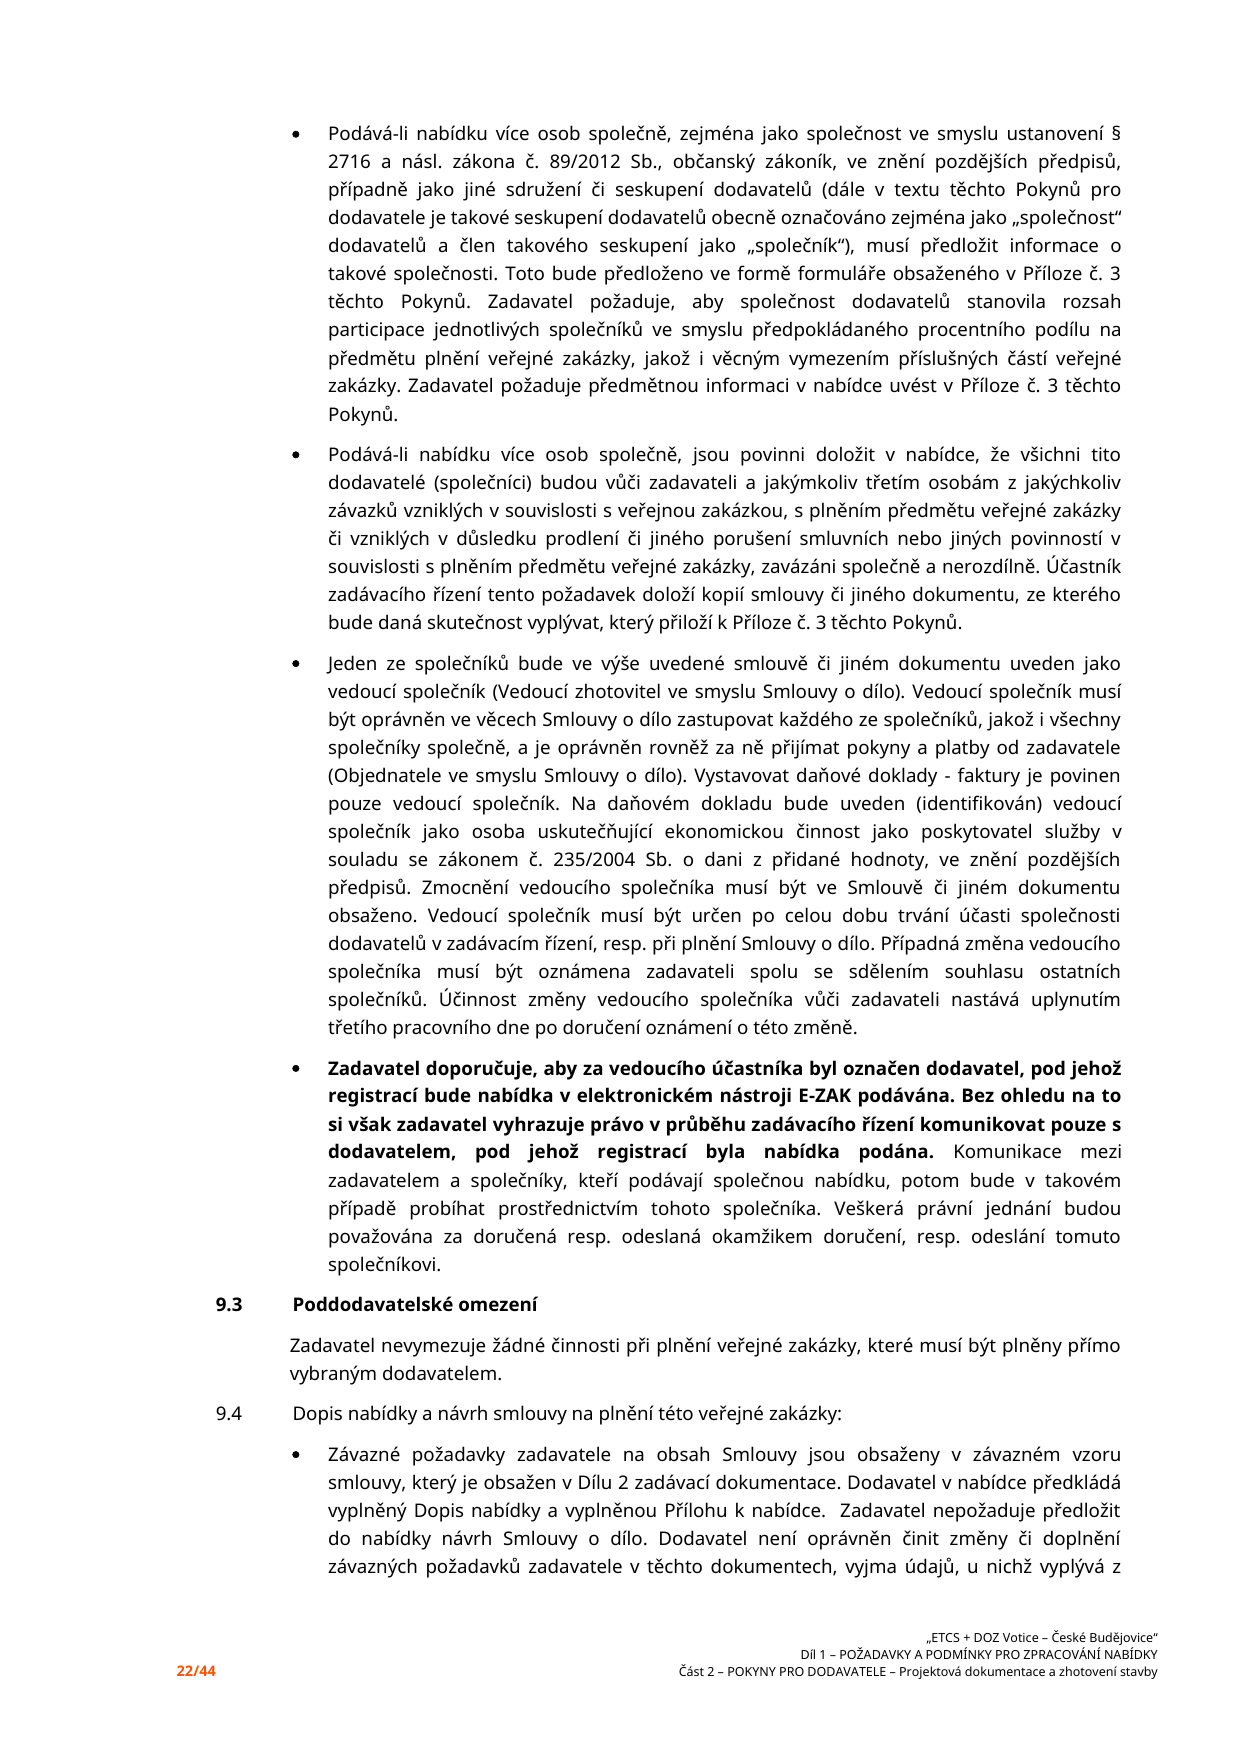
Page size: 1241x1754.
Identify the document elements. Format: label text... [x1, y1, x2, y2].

text Poddodavatelské omezení [216, 1291, 1122, 1317]
text Podává-li nabídku více osob společně, zejména jako společnost ve smyslu ustanovení § 2716 a násl. zákona č. 89/2012 Sb., občanský zákoník, ve znění pozdějších předpisů, případně jako jiné sdružení či seskupení dodavatelů (dále v textu těchto Pokynů pro dodavatele je takové seskupení dodavatelů obecně označováno zejména jako „společnost“ dodavatelů a člen takového seskupení jako „společník“), musí předložit informace o takové společnosti. Toto bude předloženo ve formě formuláře obsaženého v Příloze č. 3 těchto Pokynů. Zadavatel požaduje, aby společnost dodavatelů stanovila rozsah participace jednotlivých společníků ve smyslu předpokládaného procentního podílu na předmětu plnění veřejné zakázky, jakož i věcným vymezením příslušných částí veřejné zakázky. Zadavatel požaduje předmětnou informaci v nabídce uvést v Příloze č. 3 těchto Pokynů. [292, 121, 1122, 426]
text Dopis nabídky a návrh smlouvy na plnění této veřejné zakázky: [216, 1401, 1122, 1426]
text Jeden ze společníků bude ve výše uvedené smlouvě či jiném dokumentu uveden jako vedoucí společník (Vedoucí zhotovitel ve smyslu Smlouvy o dílo). Vedoucí společník musí být oprávněn ve věcech Smlouvy o dílo zastupovat každého ze společníků, jakož i všechny společníky společně, a je oprávněn rovněž za ně přijímat pokyny a platby od zadavatele (Objednatele ve smyslu Smlouvy o dílo). Vystavovat daňové doklady - faktury je povinen pouze vedoucí společník. Na daňovém dokladu bude uveden (identifikován) vedoucí společník jako osoba uskutečňující ekonomickou činnost jako poskytovatel služby v souladu se zákonem č. 235/2004 Sb. o dani z přidané hodnoty, ve znění pozdějších předpisů. Zmocnění vedoucího společníka musí být ve Smlouvě či jiném dokumentu obsaženo. Vedoucí společník musí být určen po celou dobu trvání účasti společnosti dodavatelů v zadávacím řízení, resp. při plnění Smlouvy o dílo. Případná změna vedoucího společníka musí být oznámena zadavateli spolu se sdělením souhlasu ostatních společníků. Účinnost změny vedoucího společníka vůči zadavateli nastává uplynutím třetího pracovního dne po doručení oznámení o této změně. [292, 650, 1122, 1040]
text Podává-li nabídku více osob společně, jsou povinni doložit v nabídce, že všichni tito dodavatelé (společníci) budou vůči zadavateli a jakýmkoliv třetím osobám z jakýchkoliv závazků vzniklých v souvislosti s veřejnou zakázkou, s plněním předmětu veřejné zakázky či vzniklých v důsledku prodlení či jiného porušení smluvních nebo jiných povinností v souvislosti s plněním předmětu veřejné zakázky, zavázáni společně a nerozdílně. Účastník zadávacího řízení tento požadavek doloží kopií smlouvy či jiného dokumentu, ze kterého bude daná skutečnost vyplývat, který přiloží k Příloze č. 3 těchto Pokynů. [292, 441, 1122, 635]
list Zadavatel nevymezuje žádné činnosti při plnění veřejné zakázky, které musí být plněny přímo vybraným dodavatelem. [289, 1332, 1122, 1386]
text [292, 1441, 1122, 1579]
text Zadavatel doporučuje, aby za vedoucího účastníka byl označen dodavatel, pod jehož registrací bude nabídka v elektronickém nástroji E-ZAK podávána. Bez ohledu na to si však zadavatel vyhrazuje právo v průběhu zadávacího řízení komunikovat pouze s dodavatelem, pod jehož registrací byla nabídka podána. Komunikace mezi zadavatelem a společníky, kteří podávají společnou nabídku, potom bude v takovém případě probíhat prostřednictvím tohoto společníka. Veškerá právní jednání budou považována za doručená resp. odeslaná okamžikem doručení, resp. odeslání tomuto společníkovi. [292, 1055, 1122, 1276]
